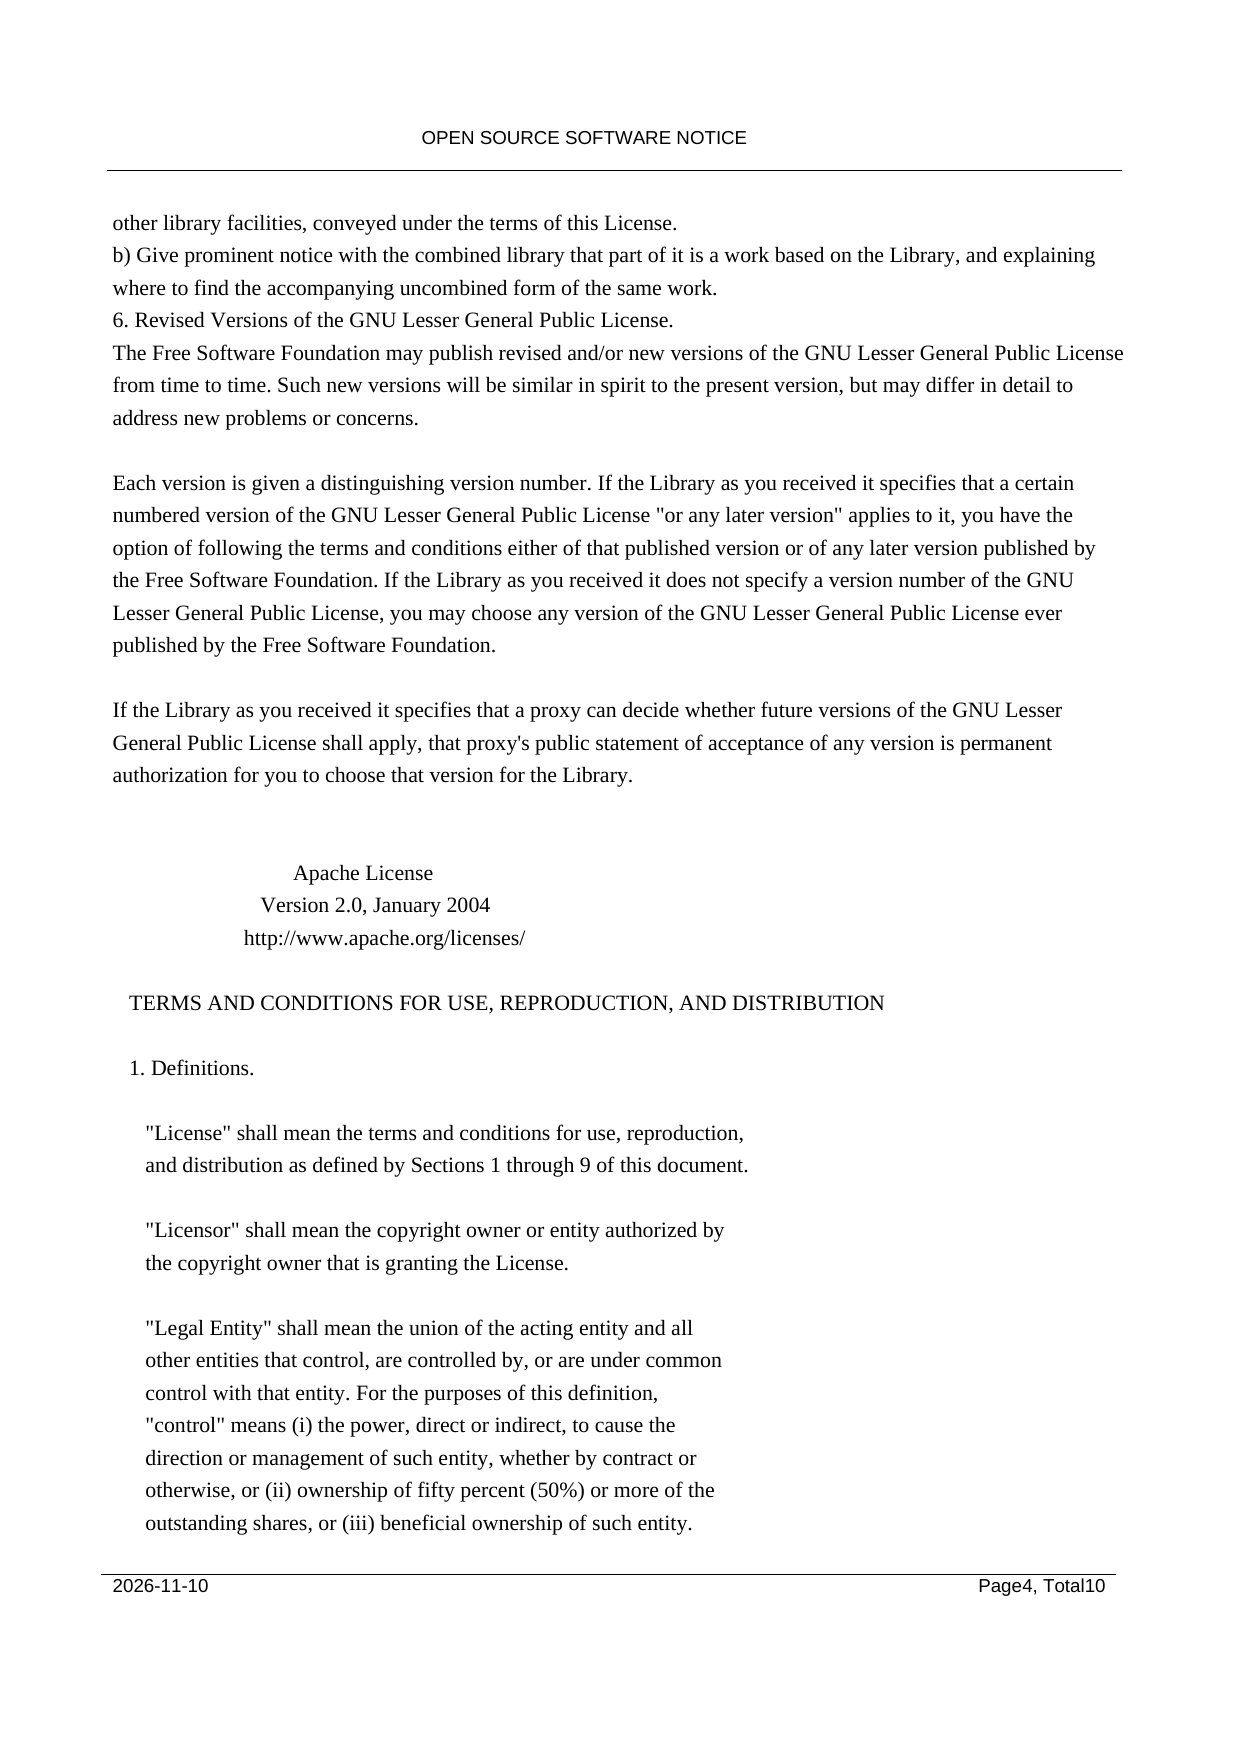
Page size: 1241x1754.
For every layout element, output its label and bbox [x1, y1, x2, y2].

text [112, 206, 1128, 1539]
